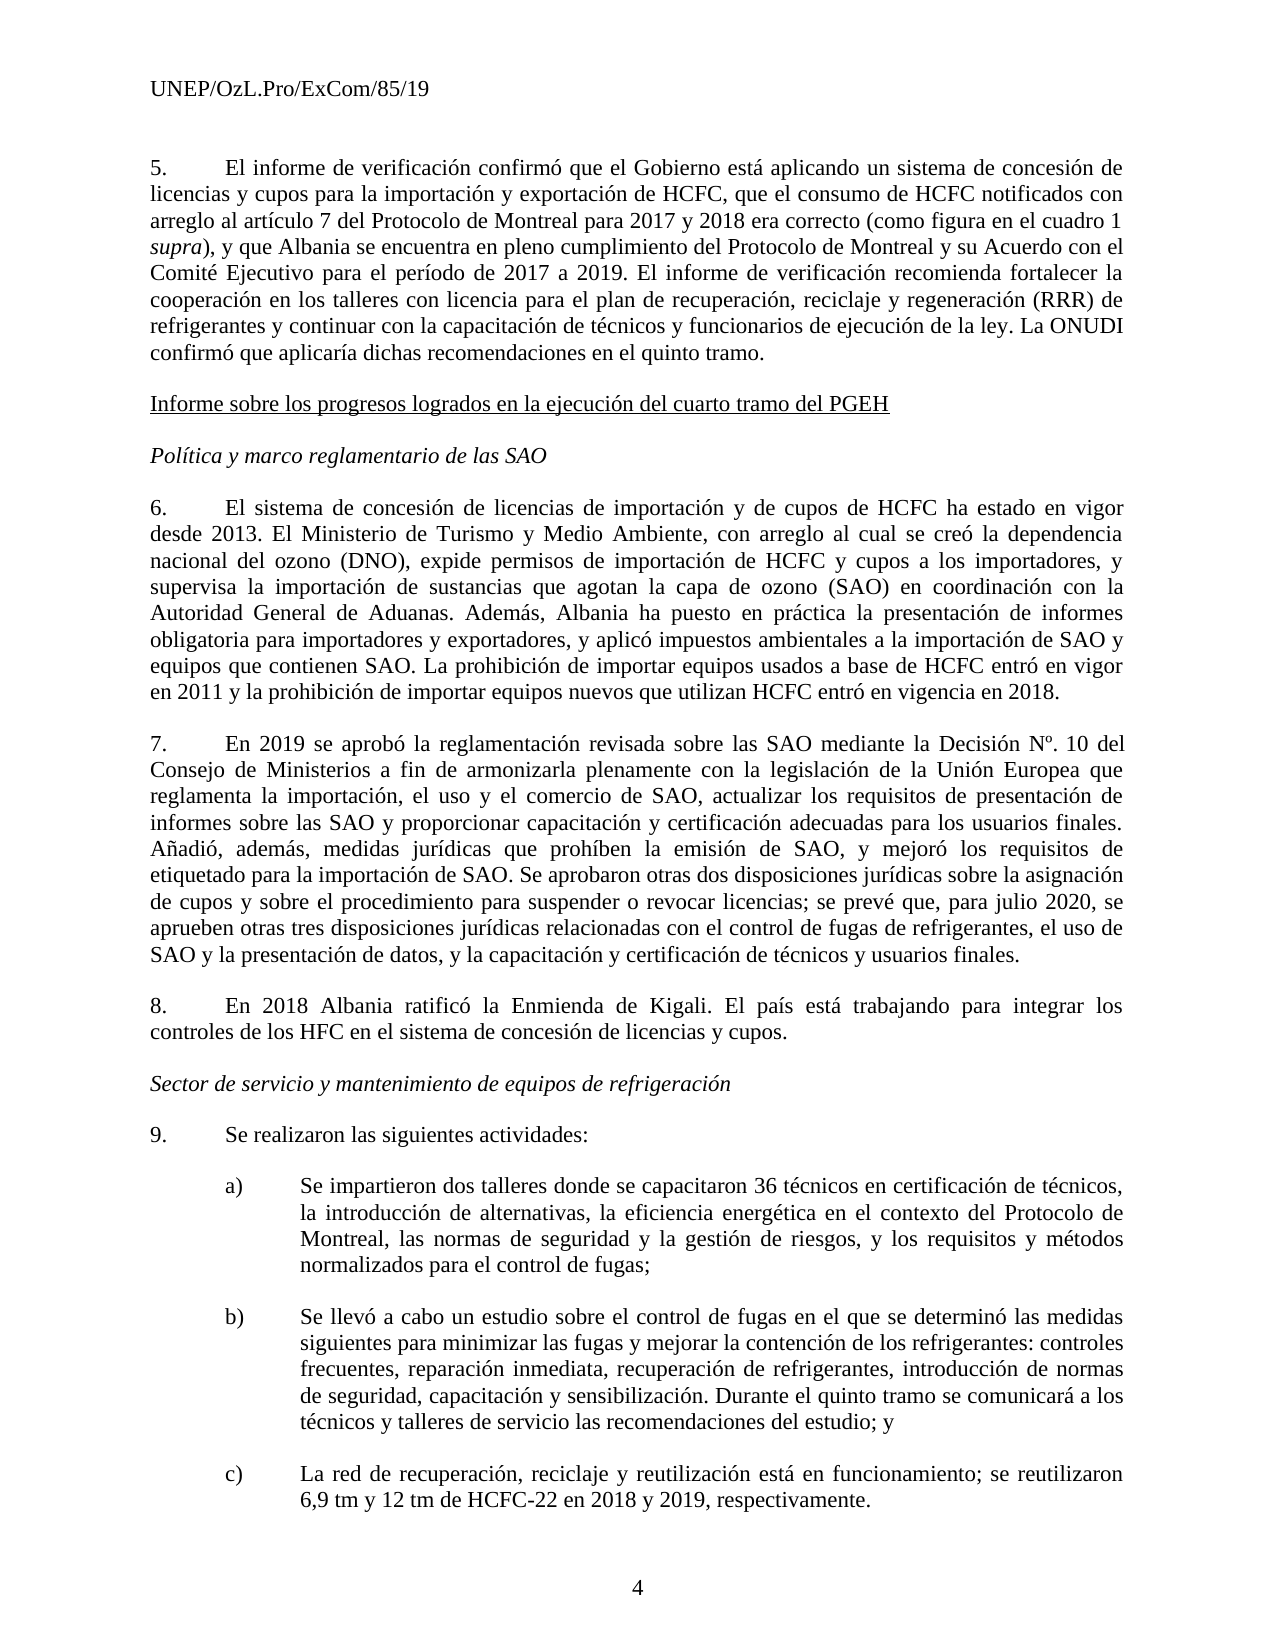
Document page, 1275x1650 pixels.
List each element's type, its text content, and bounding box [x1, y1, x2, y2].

text Política y marco reglamentario de las SAO [150, 443, 1125, 469]
subtitle Se impartieron dos talleres donde se capacitaron 36 técnicos en certificación de técnicos, la introducción de alternativas, la eficiencia energética en el contexto del Protocolo de Montreal, las normas de seguridad y la gestión de riesgos, y los requisitos y métodos normalizados para el control de fugas; [225, 1172, 1125, 1278]
subtitle Se realizaron las siguientes actividades: [150, 1121, 1125, 1147]
subtitle En 2019 se aprobó la reglamentación revisada sobre las SAO mediante la Decisión Nº. 10 del Consejo de Ministerios a fin de armonizarla plenamente con la legislación de la Unión Europea que reglamenta la importación, el uso y el comercio de SAO, actualizar los requisitos de presentación de informes sobre las SAO y proporcionar capacitación y certificación adecuadas para los usuarios finales. Añadió, además, medidas jurídicas que prohíben la emisión de SAO, y mejoró los requisitos de etiquetado para la importación de SAO. Se aprobaron otras dos disposiciones jurídicas sobre la asignación de cupos y sobre el procedimiento para suspender o revocar licencias; se prevé que, para julio 2020, se aprueben otras tres disposiciones jurídicas relacionadas con el control de fugas de refrigerantes, el uso de SAO y la presentación de datos, y la capacitación y certificación de técnicos y usuarios finales. [150, 730, 1125, 967]
subtitle En 2018 Albania ratificó la Enmienda de Kigali. El país está trabajando para integrar los controles de los HFC en el sistema de concesión de licencias y cupos. [150, 992, 1125, 1045]
subtitle La red de recuperación, reciclaje y reutilización está en funcionamiento; se reutilizaron 6,9 tm y 12 tm de HCFC-22 en 2018 y 2019, respectivamente. [225, 1459, 1125, 1512]
subtitle El informe de verificación confirmó que el Gobierno está aplicando un sistema de concesión de licencias y cupos para la importación y exportación de HCFC, que el consumo de HCFC notificados con arreglo al artículo 7 del Protocolo de Montreal para 2017 y 2018 era correcto (como figura en el cuadro 1 supra), y que Albania se encuentra en pleno cumplimiento del Protocolo de Montreal y su Acuerdo con el Comité Ejecutivo para el período de 2017 a 2019. El informe de verificación recomienda fortalecer la cooperación en los talleres con licencia para el plan de recuperación, reciclaje y regeneración (RRR) de refrigerantes y continuar con la capacitación de técnicos y funcionarios de ejecución de la ley. La ONUDI confirmó que aplicaría dichas recomendaciones en el quinto tramo. [150, 154, 1125, 365]
text Informe sobre los progresos logrados en la ejecución del cuarto tramo del PGEH [150, 390, 1125, 416]
subtitle El sistema de concesión de licencias de importación y de cupos de HCFC ha estado en vigor desde 2013. El Ministerio de Turismo y Medio Ambiente, con arreglo al cual se creó la dependencia nacional del ozono (DNO), expide permisos de importación de HCFC y cupos a los importadores, y supervisa la importación de sustancias que agotan la capa de ozono (SAO) en coordinación con la Autoridad General de Aduanas. Además, Albania ha puesto en práctica la presentación de informes obligatoria para importadores y exportadores, y aplicó impuestos ambientales a la importación de SAO y equipos que contienen SAO. La prohibición de importar equipos usados a base de HCFC entró en vigor en 2011 y la prohibición de importar equipos nuevos que utilizan HCFC entró en vigencia en 2018. [150, 494, 1125, 705]
subtitle Sector de servicio y mantenimiento de equipos de refrigeración [150, 1070, 1125, 1096]
subtitle Se llevó a cabo un estudio sobre el control de fugas en el que se determinó las medidas siguientes para minimizar las fugas y mejorar la contención de los refrigerantes: controles frecuentes, reparación inmediata, recuperación de refrigerantes, introducción de normas de seguridad, capacitación y sensibilización. Durante el quinto tramo se comunicará a los técnicos y talleres de servicio las recomendaciones del estudio; y [225, 1303, 1125, 1434]
